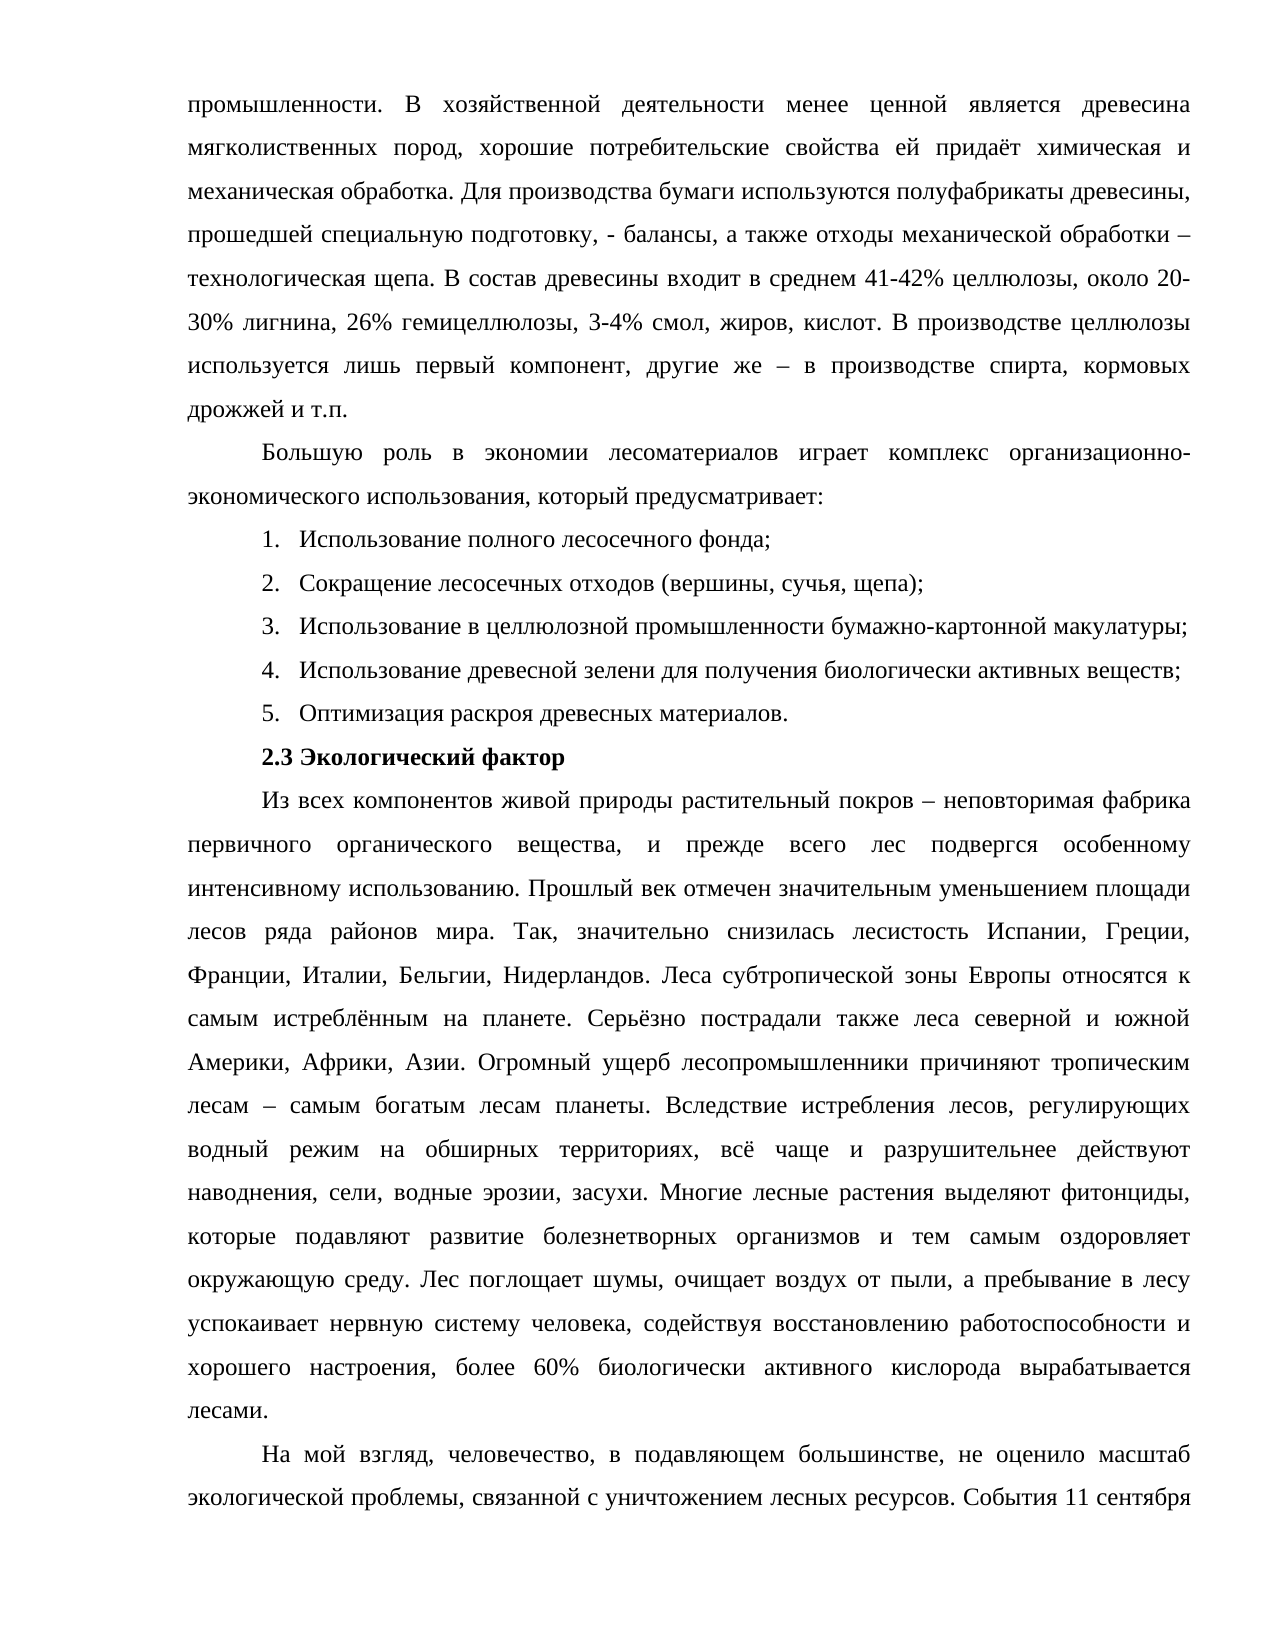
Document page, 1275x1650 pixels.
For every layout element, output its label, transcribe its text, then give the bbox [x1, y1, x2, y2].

list Использование в целлюлозной промышленности бумажно-картонной макулатуры; [261, 611, 1192, 640]
list Использование полного лесосечного фонда; [261, 524, 1192, 553]
text 2.3 Экологический фактор [187, 742, 1192, 771]
list Сокращение лесосечных отходов (вершины, сучья, щепа); [261, 568, 1192, 597]
list Оптимизация раскроя древесных материалов. [261, 698, 1192, 727]
text Из всех компонентов живой природы растительный покров – неповторимая фабрика первичного органического вещества, и прежде всего лес подвергся особенному интенсивному использованию. Прошлый век отмечен значительным уменьшением площади лесов ряда районов мира. Так, значительно снизилась лесистость Испании, Греции, Франции, Италии, Бельгии, Нидерландов. Леса субтропической зоны Европы относятся к самым истреблённым на планете. Серьёзно пострадали также леса северной и южной Америки, Африки, Азии. Огромный ущерб лесопромышленники причиняют тропическим лесам – самым богатым лесам планеты. Вследствие истребления лесов, регулирующих водный режим на обширных территориях, всё чаще и разрушительнее действуют наводнения, сели, водные эрозии, засухи. Многие лесные растения выделяют фитонциды, которые подавляют развитие болезнетворных организмов и тем самым оздоровляет окружающую среду. Лес поглощает шумы, очищает воздух от пыли, а пребывание в лесу успокаивает нервную систему человека, содействуя восстановлению работоспособности и хорошего настроения, более 60% биологически активного кислорода вырабатывается лесами. [187, 785, 1192, 1424]
text Большую роль в экономии лесоматериалов играет комплекс организационно-экономического использования, который предусматривает: [187, 437, 1192, 509]
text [187, 89, 1192, 422]
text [187, 1438, 1192, 1511]
list Использование древесной зелени для получения биологически активных веществ; [261, 655, 1192, 684]
